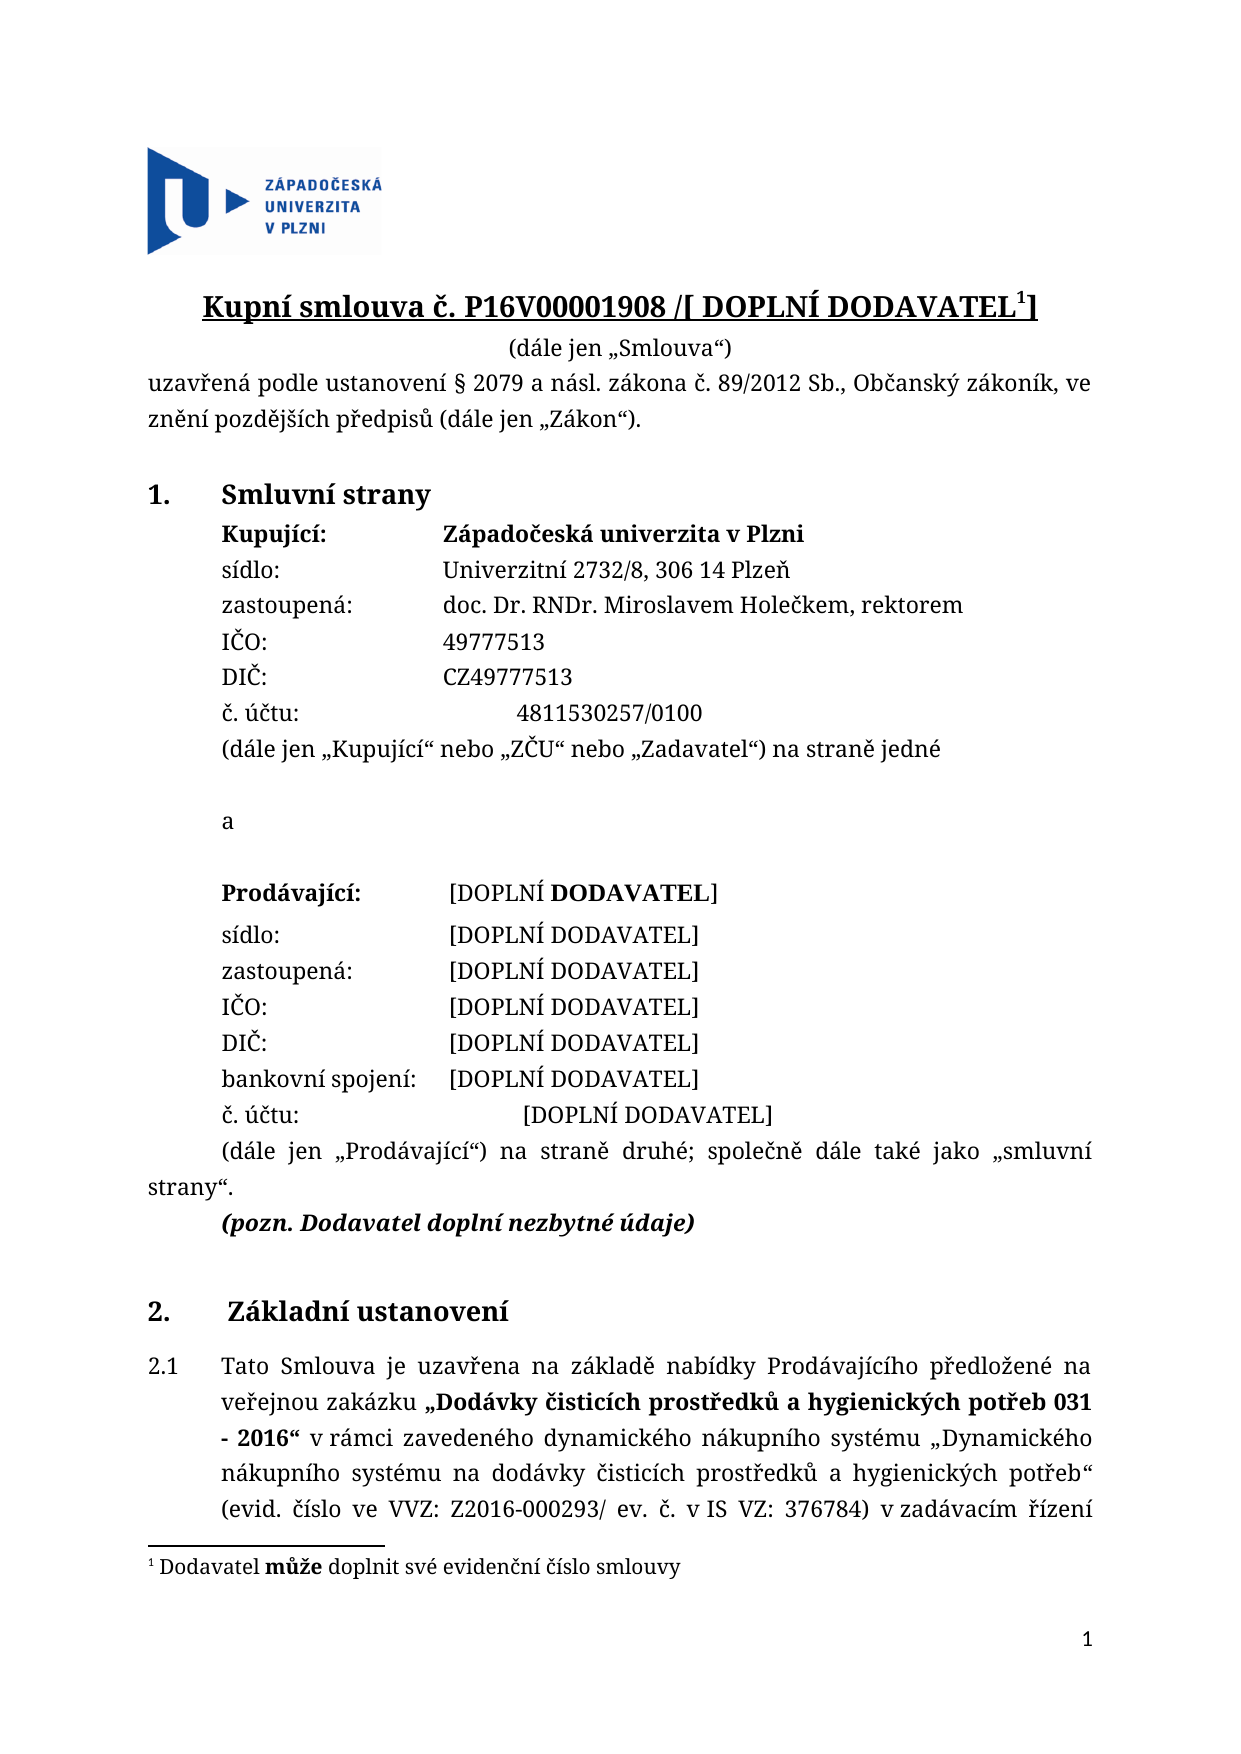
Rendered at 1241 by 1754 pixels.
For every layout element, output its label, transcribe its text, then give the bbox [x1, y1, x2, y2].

text Kupní smlouva č. P16V00001908 /[ DOPLNÍ DODAVATEL] [148, 286, 1093, 326]
text 2. Základní ustanovení [148, 1293, 1093, 1329]
text (dále jen „Smlouva“) [148, 331, 1093, 363]
text (dále jen „Prodávající“) na straně druhé; společně dále také jako „smluvní strany“. [148, 1135, 1093, 1202]
text a [221, 805, 1093, 836]
text zastoupená: doc. Dr. RNDr. Miroslavem Holečkem, rektorem [221, 589, 1093, 621]
text DIČ: CZ49777513 [221, 661, 1093, 693]
text DIČ: [DOPLNÍ DODAVATEL] [221, 1027, 1093, 1058]
text č. účtu: [DOPLNÍ DODAVATEL] [221, 1099, 1093, 1130]
text Kupující: Západočeská univerzita v Plzni [221, 518, 1093, 549]
text IČO: [DOPLNÍ DODAVATEL] [221, 991, 1093, 1022]
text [148, 1349, 1093, 1524]
text uzavřená podle ustanovení § 2079 a násl. zákona č. 89/2012 Sb., Občanský zákoník, ve znění pozdějších předpisů (dále jen „Zákon“). [148, 367, 1093, 434]
text sídlo: [DOPLNÍ DODAVATEL] [221, 919, 1093, 950]
text (dále jen „Kupující“ nebo „ZČU“ nebo „Zadavatel“) na straně jedné [221, 733, 1093, 764]
text IČO: 49777513 [221, 625, 1093, 657]
text sídlo: Univerzitní 2732/8, 306 14 Plzeň [221, 553, 1093, 585]
text zastoupená: [DOPLNÍ DODAVATEL] [221, 955, 1093, 986]
text 1. Smluvní strany [148, 475, 1093, 512]
text (pozn. Dodavatel doplní nezbytné údaje) [148, 1207, 1093, 1238]
text č. účtu: 4811530257/0100 [221, 697, 1093, 728]
picture [147, 147, 382, 255]
text Prodávající: [DOPLNÍ DODAVATEL] [148, 877, 1093, 908]
text bankovní spojení: [DOPLNÍ DODAVATEL] [148, 1063, 1093, 1094]
